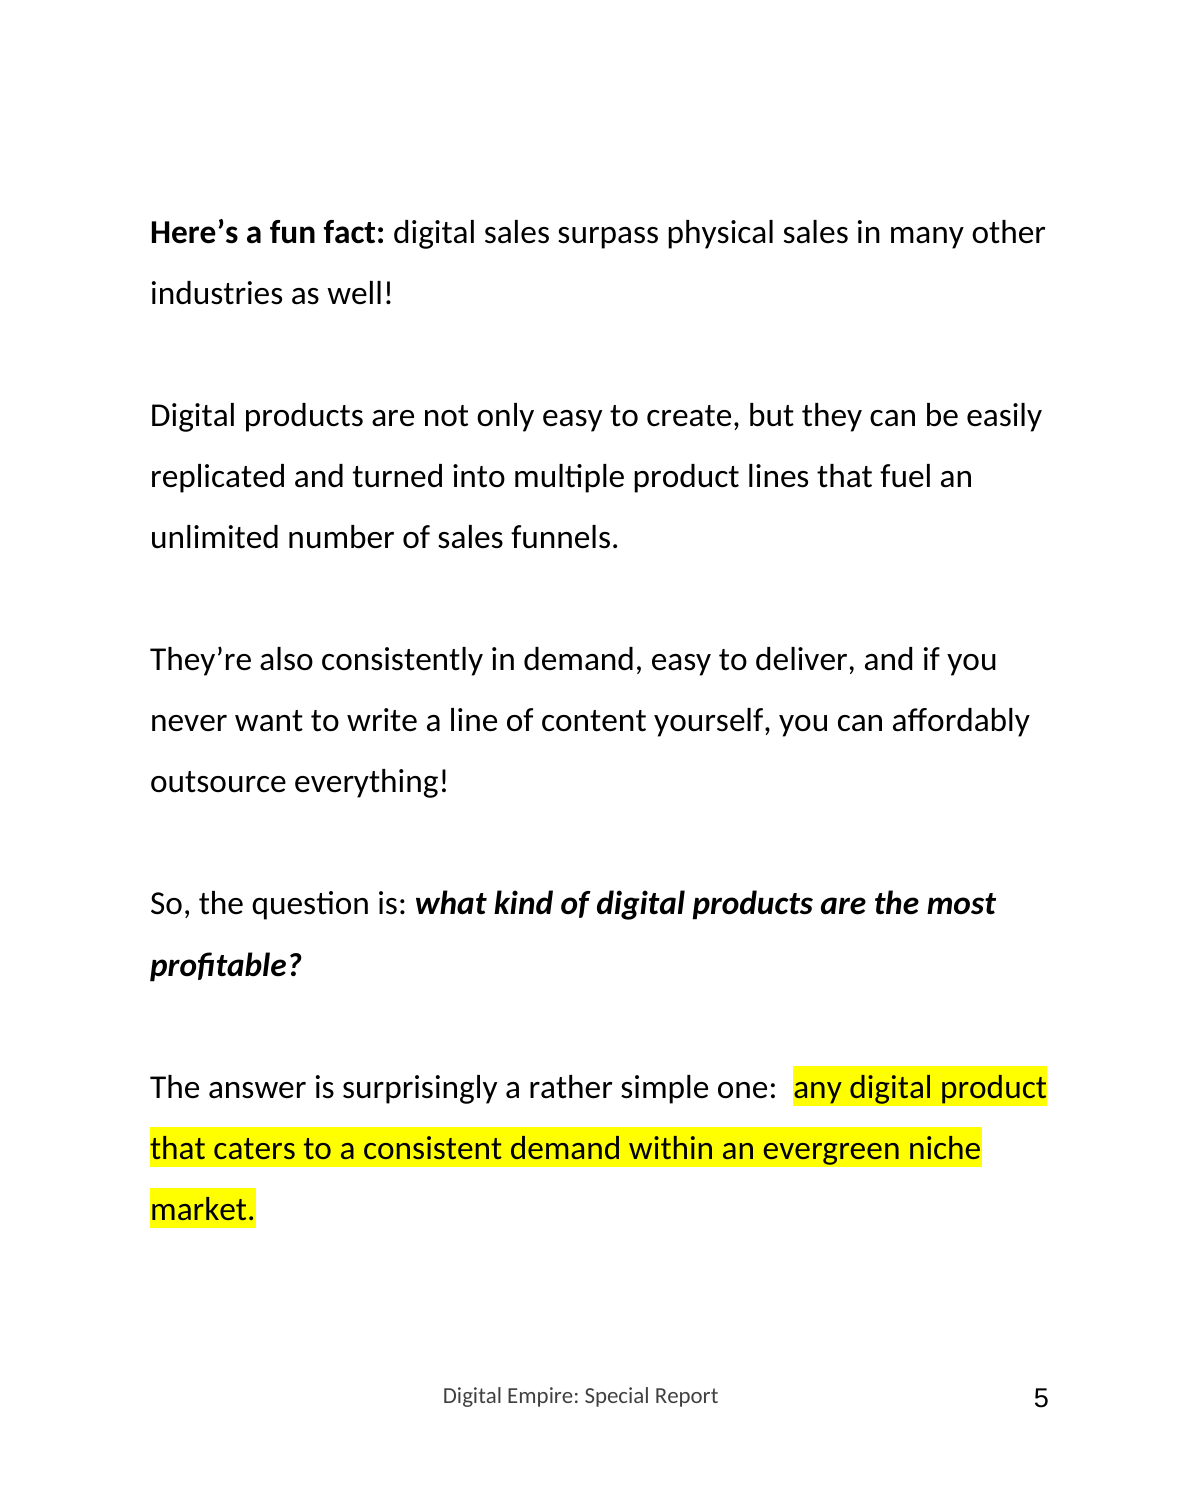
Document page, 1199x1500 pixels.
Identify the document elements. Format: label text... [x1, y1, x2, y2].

text Digital products are not only easy to create, but they can be easily replicated and turned into multiple product lines that fuel an unlimited number of sales funnels. [150, 394, 1049, 557]
text Here’s a fun fact: digital sales surpass physical sales in many other industries as well! [150, 211, 1049, 313]
text They’re also consistently in demand, easy to deliver, and if you never want to write a line of content yourself, you can affordably outsource everything! [150, 638, 1049, 801]
text So, the question is: what kind of digital products are the most profitable? The answer is surprisingly a rather simple one: any digital product that caters to a consistent demand within an evergreen niche market. [150, 882, 1049, 1228]
